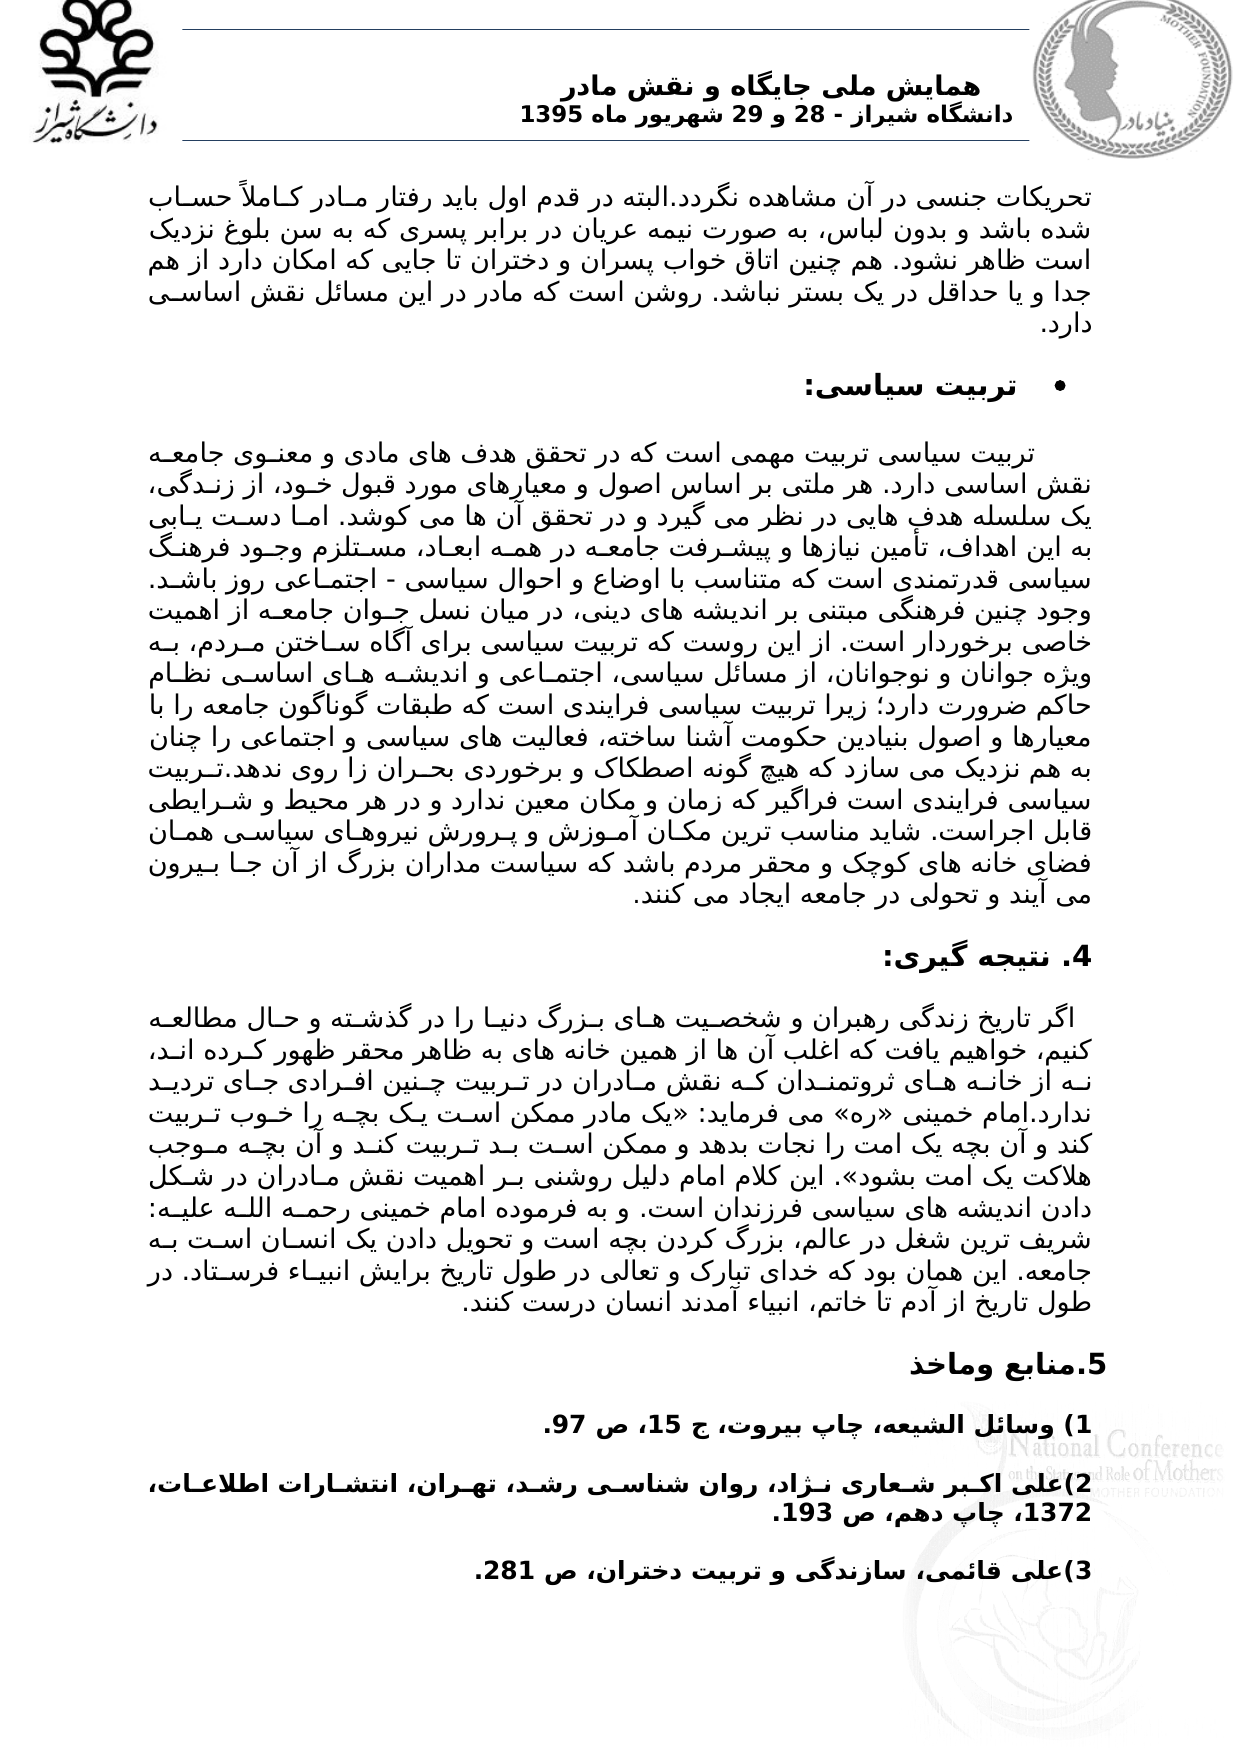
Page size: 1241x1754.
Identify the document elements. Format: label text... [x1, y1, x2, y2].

list تربیت سیاسی: [148, 369, 1055, 403]
text تربیت سیاسی تربیت مهمی است که در تحقق هدف های مادی و معنوی جامعه نقش اساسی دارد. هر ملتی بر اساس اصول و معیارهای مورد قبول خود، از زندگی، یک سلسله هدف هایی در نظر می گیرد و در تحقق آن ها می کوشد. اما دست یابی به این اهداف، تأمین نیازها و پیشرفت جامعه در همه ابعاد، مستلزم وجود فرهنگ سیاسی قدرتمندی است که متناسب با اوضاع و احوال سیاسی - اجتماعی روز باشد. وجود چنین فرهنگی مبتنی بر اندیشه های دینی، در میان نسل جوان جامعه از اهمیت خاصی برخوردار است. از این روست که تربیت سیاسی برای آگاه ساختن مردم، به ویژه جوانان و نوجوانان، از مسائل سیاسی، اجتماعی و اندیشه های اساسی نظام حاکم ضرورت دارد؛ زیرا تربیت سیاسی فرایندی است که طبقات گوناگون جامعه را با معیارها و اصول بنیادین حکومت آشنا ساخته، فعالیت های سیاسی و اجتماعی را چنان به هم نزدیک می سازد که هیچ گونه اصطکاک و برخوردی بحران زا روی ندهد.تربیت سیاسی فرایندی است فراگیر که زمان و مکان معین ندارد و در هر محیط و شرایطی قابل اجراست. شاید مناسب ترین مکان آموزش و پرورش نیروهای سیاسی همان فضای خانه های کوچک و محقر مردم باشد که سیاست مداران بزرگ از آن جا بیرون می آیند و تحولی در جامعه ایجاد می کنند. [148, 437, 1092, 910]
text 3)علی قائمی، سازندگی و تربیت دختران، ص 281. [148, 1556, 1092, 1586]
text 4. نتیجه گیری: [148, 939, 1092, 973]
subtitle 5.منابع وماخذ [148, 1347, 1107, 1381]
text 1) وسائل الشیعه، چاپ بیروت، ج 15، ص 97. [148, 1411, 1092, 1440]
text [148, 181, 1092, 339]
text اگر تاریخ زندگی رهبران و شخصیت های بزرگ دنیا را در گذشته و حال مطالعه کنیم، خواهیم یافت که اغلب آن ها از همین خانه های به ظاهر محقر ظهور کرده اند، نه از خانه های ثروتمندان که نقش مادران در تربیت چنین افرادی جای تردید ندارد.امام خمینی «ره» می فرماید: «یک مادر ممکن است یک بچه را خوب تربیت کند و آن بچه یک امت را نجات بدهد و ممکن است بد تربیت کند و آن بچه موجب هلاکت یک امت بشود». این کلام امام دلیل روشنی بر اهمیت نقش مادران در شکل دادن اندیشه های سیاسی فرزندان است. و به فرموده امام خمینی رحمه الله علیه: شریف ترین شغل در عالم، بزرگ کردن بچه است و تحویل دادن یک انسان است به جامعه. این همان بود که خدای تبارک و تعالی در طول تاریخ برایش انبیاء فرستاد. در طول تاریخ از آدم تا خاتم، انبیاء آمدند انسان درست کنند. [148, 1003, 1092, 1318]
text 2)علی اکبر شعاری نژاد، روان شناسی رشد، تهران، انتشارات اطلاعات، 1372، چاپ دهم، ص 193. [148, 1469, 1092, 1527]
